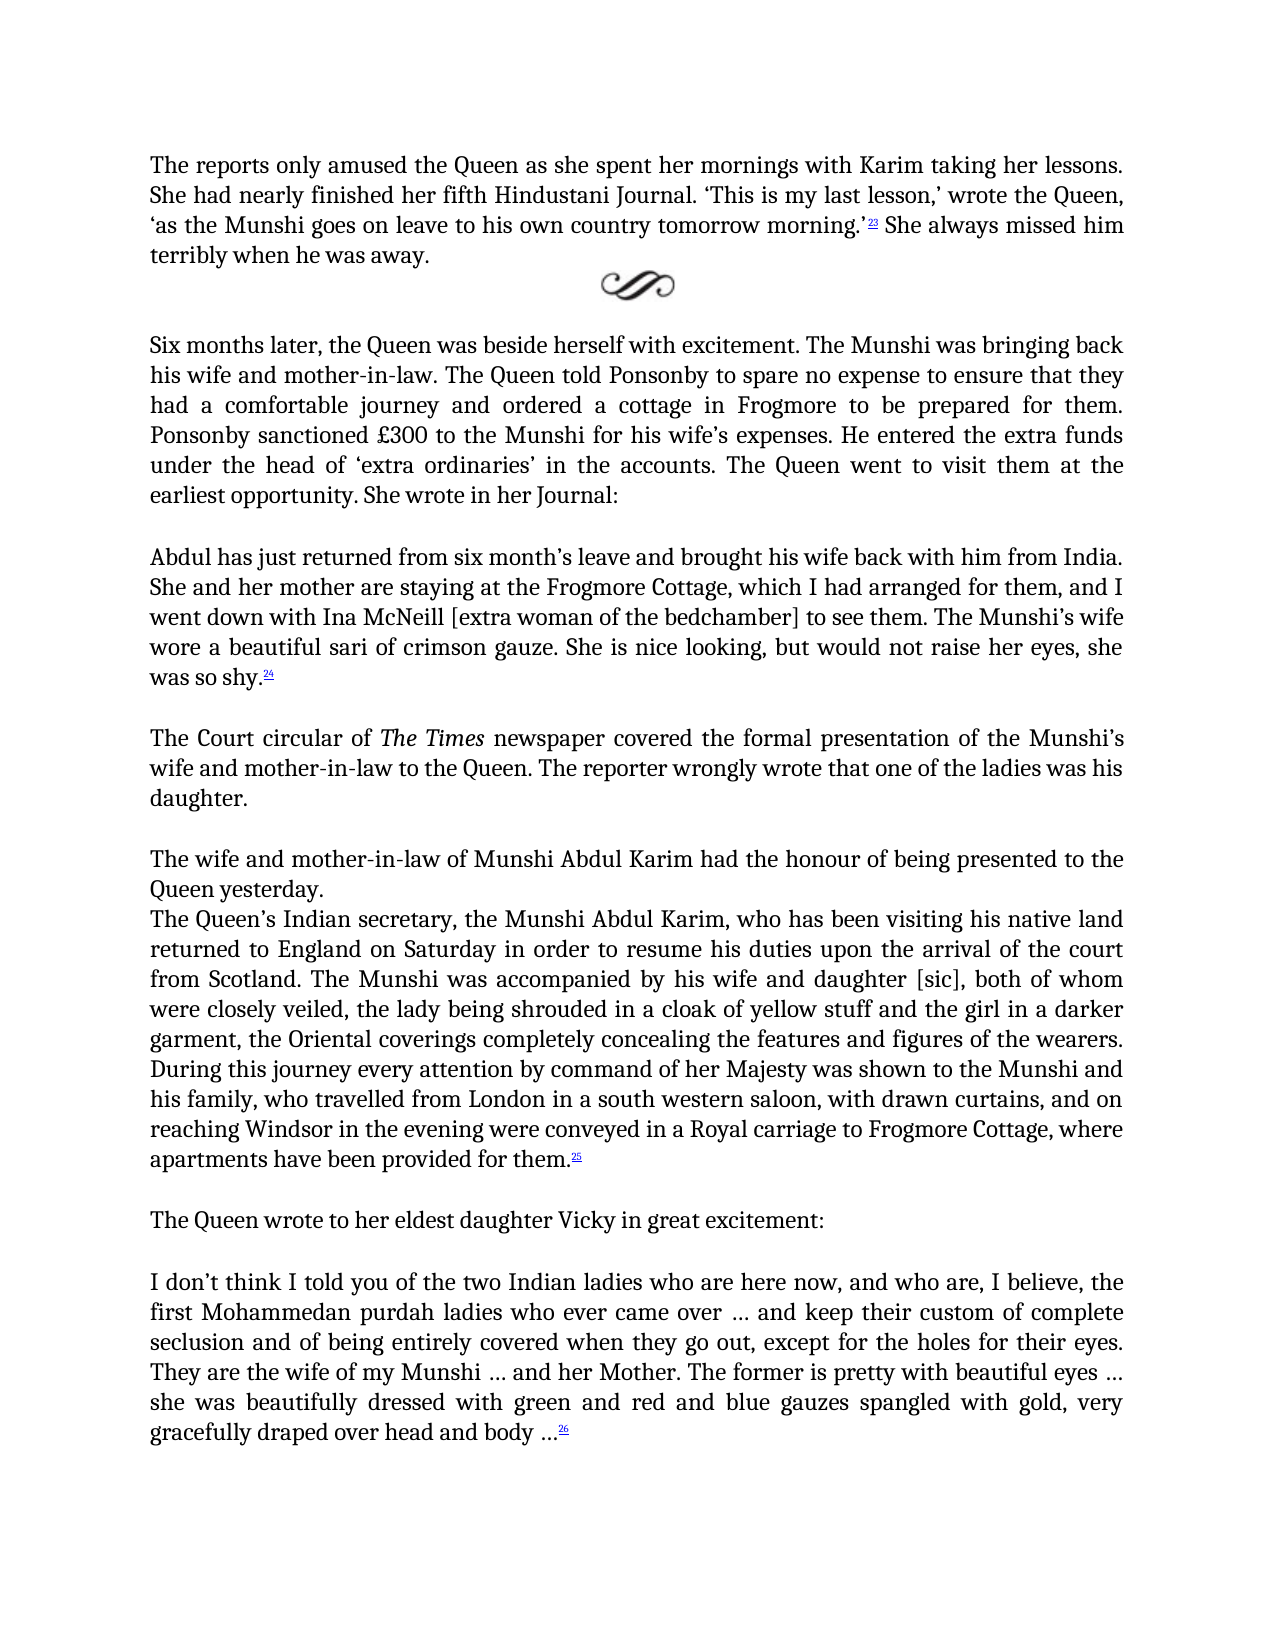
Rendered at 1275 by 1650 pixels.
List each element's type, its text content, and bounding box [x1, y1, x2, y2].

text The reports only amused the Queen as she spent her mornings with Karim taking her lessons. She had nearly finished her fifth Hindustani Journal. ‘This is my last lesson,’ wrote the Queen, ‘as the Munshi goes on leave to his own country tomorrow morning.’23 She always missed him terribly when he was away. [150, 150, 1125, 270]
text Abdul has just returned from six month’s leave and brought his wife back with him from India. She and her mother are staying at the Frogmore Cottage, which I had arranged for them, and I went down with Ina McNeill [extra woman of the bedchamber] to see them. The Munshi’s wife wore a beautiful sari of crimson gauze. She is nice looking, but would not raise her eyes, she was so shy.24 [150, 541, 1125, 691]
text The wife and mother-in-law of Munshi Abdul Karim had the honour of being presented to the Queen yesterday. [150, 844, 1125, 904]
text The Court circular of The Times newspaper covered the formal presentation of the Munshi’s wife and mother-in-law to the Queen. The reporter wrongly wrote that one of the ladies was his daughter. [150, 722, 1125, 812]
text The Queen’s Indian secretary, the Munshi Abdul Karim, who has been visiting his native land returned to England on Saturday in order to resume his duties upon the arrival of the court from Scotland. The Munshi was accompanied by his wife and daughter [sic], both of whom were closely veiled, the lady being shrouded in a cloak of yellow stuff and the girl in a darker garment, the Oriental coverings completely concealing the features and figures of the wearers. During this journey every attention by command of her Majesty was shown to the Munshi and his family, who travelled from London in a south western saloon, with drawn curtains, and on reaching Windsor in the evening were conveyed in a Royal carriage to Frogmore Cottage, where apartments have been provided for them.25 [150, 904, 1125, 1174]
picture [600, 270, 675, 302]
text Six months later, the Queen was beside herself with excitement. The Munshi was bringing back his wife and mother-in-law. The Queen told Ponsonby to spare no expense to ensure that they had a comfortable journey and ordered a cottage in Frogmore to be prepared for them. Ponsonby sanctioned £300 to the Munshi for his wife’s expenses. He entered the extra funds under the head of ‘extra ordinaries’ in the accounts. The Queen went to visit them at the earliest opportunity. She wrote in her Journal: [150, 330, 1125, 510]
text I don’t think I told you of the two Indian ladies who are here now, and who are, I believe, the first Mohammedan purdah ladies who ever came over … and keep their custom of complete seclusion and of being entirely covered when they go out, except for the holes for their eyes. They are the wife of my Munshi … and her Mother. The former is pretty with beautiful eyes … she was beautifully dressed with green and red and blue gauzes spangled with gold, very gracefully draped over head and body …26 [150, 1266, 1125, 1446]
text The Queen wrote to her eldest daughter Vicky in great excitement: [150, 1205, 1125, 1235]
